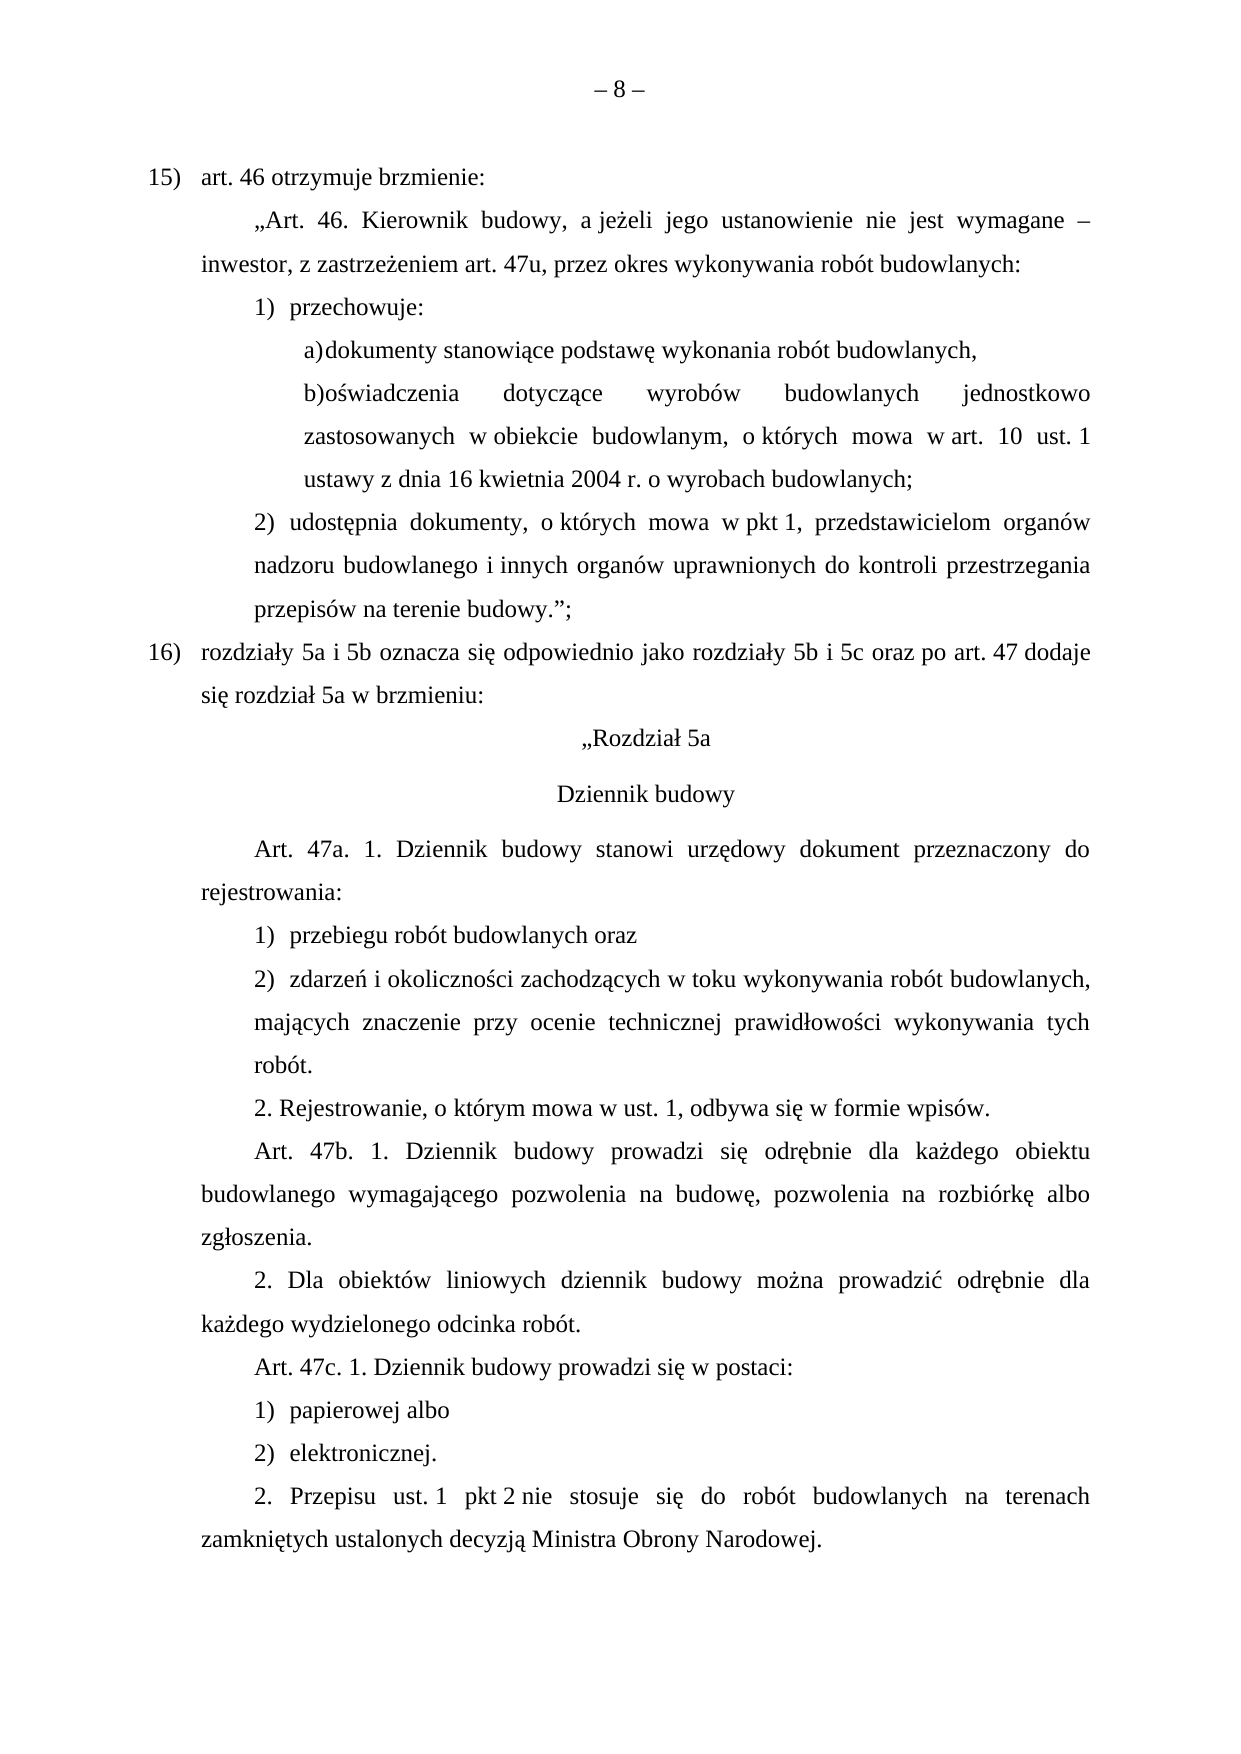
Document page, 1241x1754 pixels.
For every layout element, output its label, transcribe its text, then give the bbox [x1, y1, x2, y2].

text Dziennik budowy [201, 779, 1091, 807]
text „Art. 46. Kierownik budowy, a jeżeli jego ustanowienie nie jest wymagane – inwestor, z zastrzeżeniem art. 47u, przez okres wykonywania robót budowlanych: [201, 206, 1091, 277]
text 1) papierowej albo [254, 1395, 1091, 1424]
text 2) elektronicznej. [254, 1438, 1091, 1467]
text 2. Przepisu ust. 1 pkt 2 nie stosuje się do robót budowlanych na terenach zamkniętych ustalonych decyzją Ministra Obrony Narodowej. [201, 1481, 1091, 1553]
text Art. 47b. 1. Dziennik budowy prowadzi się odrębnie dla każdego obiektu budowlanego wymagającego pozwolenia na budowę, pozwolenia na rozbiórkę albo zgłoszenia. [201, 1136, 1091, 1251]
text Art. 47c. 1. Dziennik budowy prowadzi się w postaci: [201, 1352, 1091, 1381]
text b) oświadczenia dotyczące wyrobów budowlanych jednostkowo zastosowanych w obiekcie budowlanym, o których mowa w art. 10 ust. 1 ustawy z dnia 16 kwietnia 2004 r. o wyrobach budowlanych; [304, 378, 1091, 493]
text 2) udostępnia dokumenty, o których mowa w pkt 1, przedstawicielom organów nadzoru budowlanego i innych organów uprawnionych do kontroli przestrzegania przepisów na terenie budowy.”; [254, 507, 1091, 622]
text 1) przebiegu robót budowlanych oraz [254, 921, 1091, 949]
text 2. Dla obiektów liniowych dziennik budowy można prowadzić odrębnie dla każdego wydzielonego odcinka robót. [201, 1266, 1091, 1337]
text 2. Rejestrowanie, o którym mowa w ust. 1, odbywa się w formie wpisów. [201, 1093, 1091, 1122]
text Art. 47a. 1. Dziennik budowy stanowi urzędowy dokument przeznaczony do rejestrowania: [201, 834, 1091, 906]
text 2) zdarzeń i okoliczności zachodzących w toku wykonywania robót budowlanych, mających znaczenie przy ocenie technicznej prawidłowości wykonywania tych robót. [254, 964, 1091, 1079]
text a) dokumenty stanowiące podstawę wykonania robót budowlanych, [304, 335, 1091, 364]
text 16) rozdziały 5a i 5b oznacza się odpowiednio jako rozdziały 5b i 5c oraz po art. 47 dodaje się rozdział 5a w brzmieniu: [148, 637, 1091, 709]
text 15) art. 46 otrzymuje brzmienie: [148, 162, 1091, 191]
text 1) przechowuje: [254, 292, 1091, 321]
text „Rozdział 5a [201, 723, 1091, 752]
